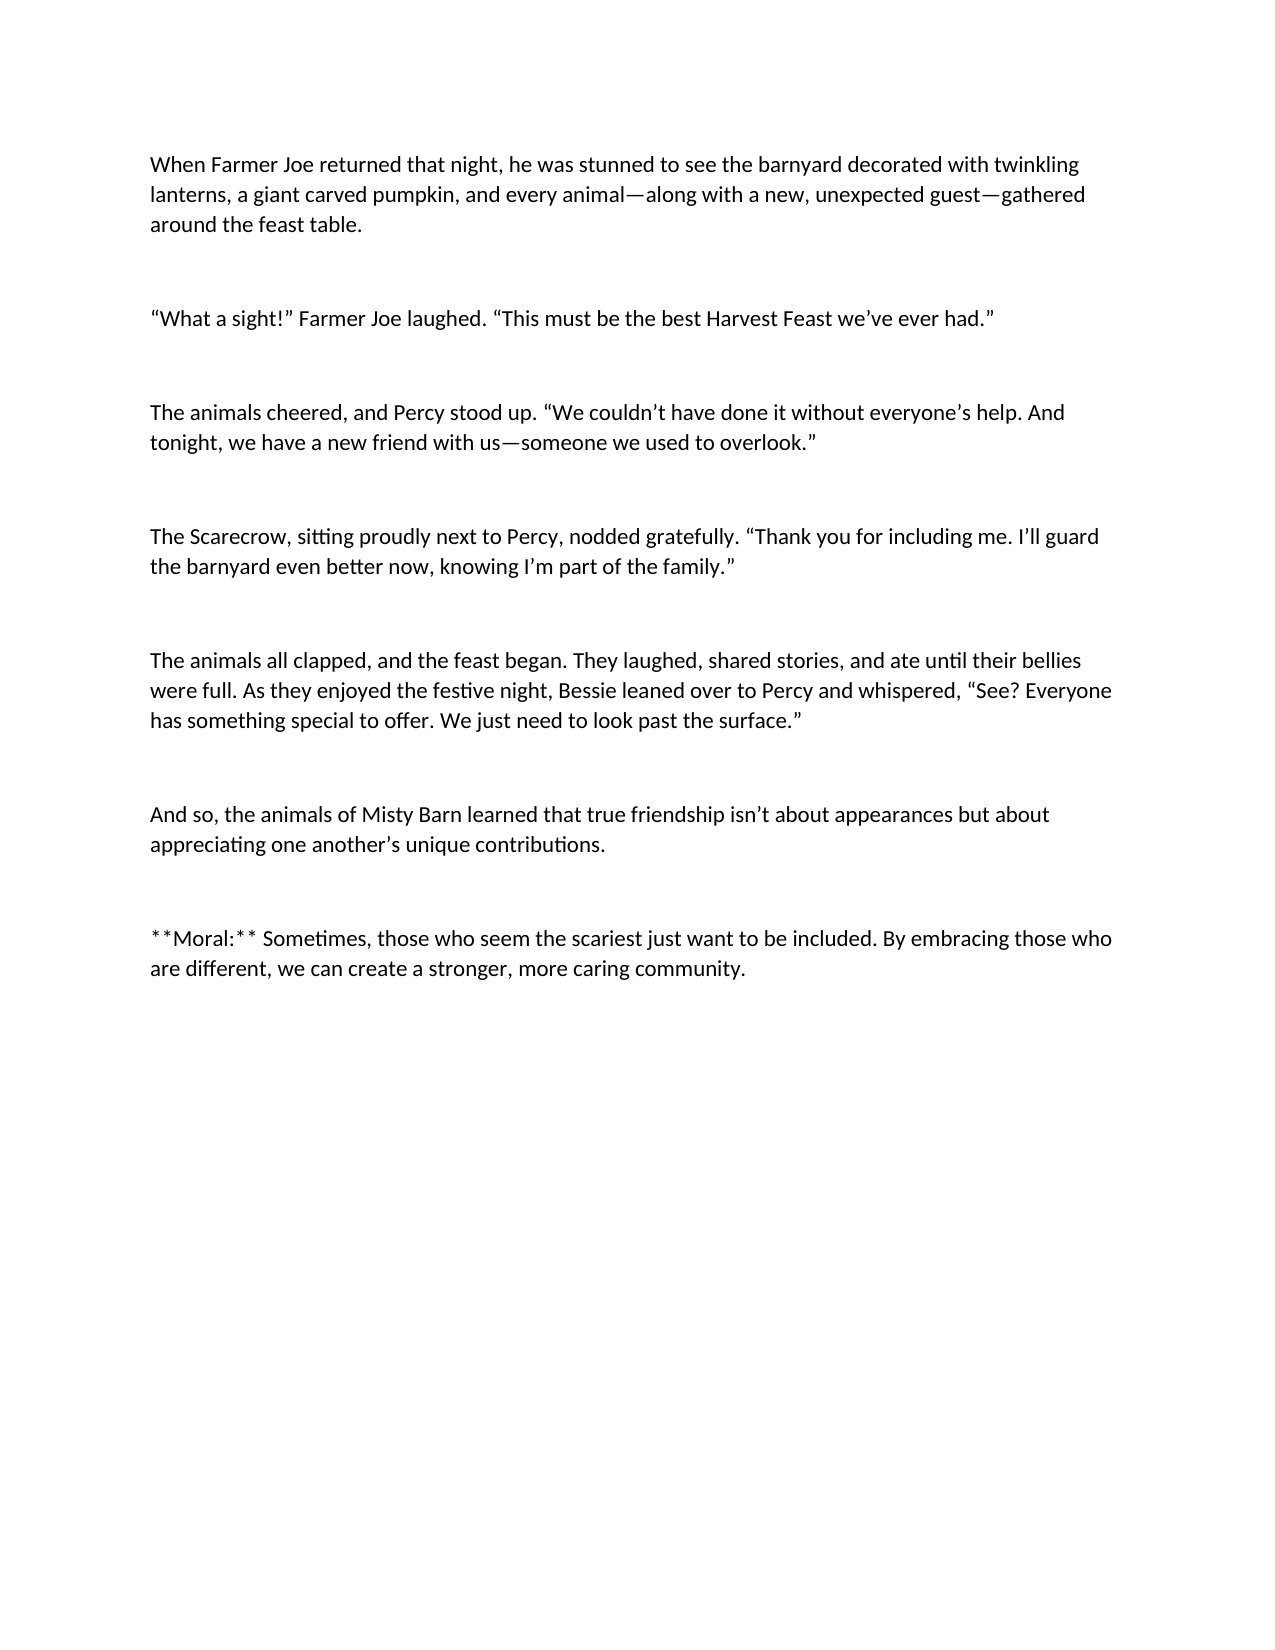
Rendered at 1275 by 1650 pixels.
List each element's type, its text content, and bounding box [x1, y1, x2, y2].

text The animals all clapped, and the feast began. They laughed, shared stories, and ate until their bellies were full. As they enjoyed the festive night, Bessie leaned over to Percy and whispered, “See? Everyone has something special to offer. We just need to look past the surface.” [150, 646, 1125, 734]
text The Scarecrow, sitting proudly next to Percy, nodded gratefully. “Thank you for including me. I’ll guard the barnyard even better now, knowing I’m part of the family.” [150, 522, 1125, 580]
text “What a sight!” Farmer Joe laughed. “This must be the best Harvest Feast we’ve ever had.” [150, 304, 1125, 332]
text And so, the animals of Misty Barn learned that true friendship isn’t about appearances but about appreciating one another’s unique contributions. [150, 800, 1125, 858]
text The animals cheered, and Percy stood up. “We couldn’t have done it without everyone’s help. And tonight, we have a new friend with us—someone we used to overlook.” [150, 398, 1125, 456]
text **Moral:** Sometimes, those who seem the scariest just want to be included. By embracing those who are different, we can create a stronger, more caring community. [150, 924, 1125, 982]
text When Farmer Joe returned that night, he was stunned to see the barnyard decorated with twinkling lanterns, a giant carved pumpkin, and every animal—along with a new, unexpected guest—gathered around the feast table. [150, 150, 1125, 238]
